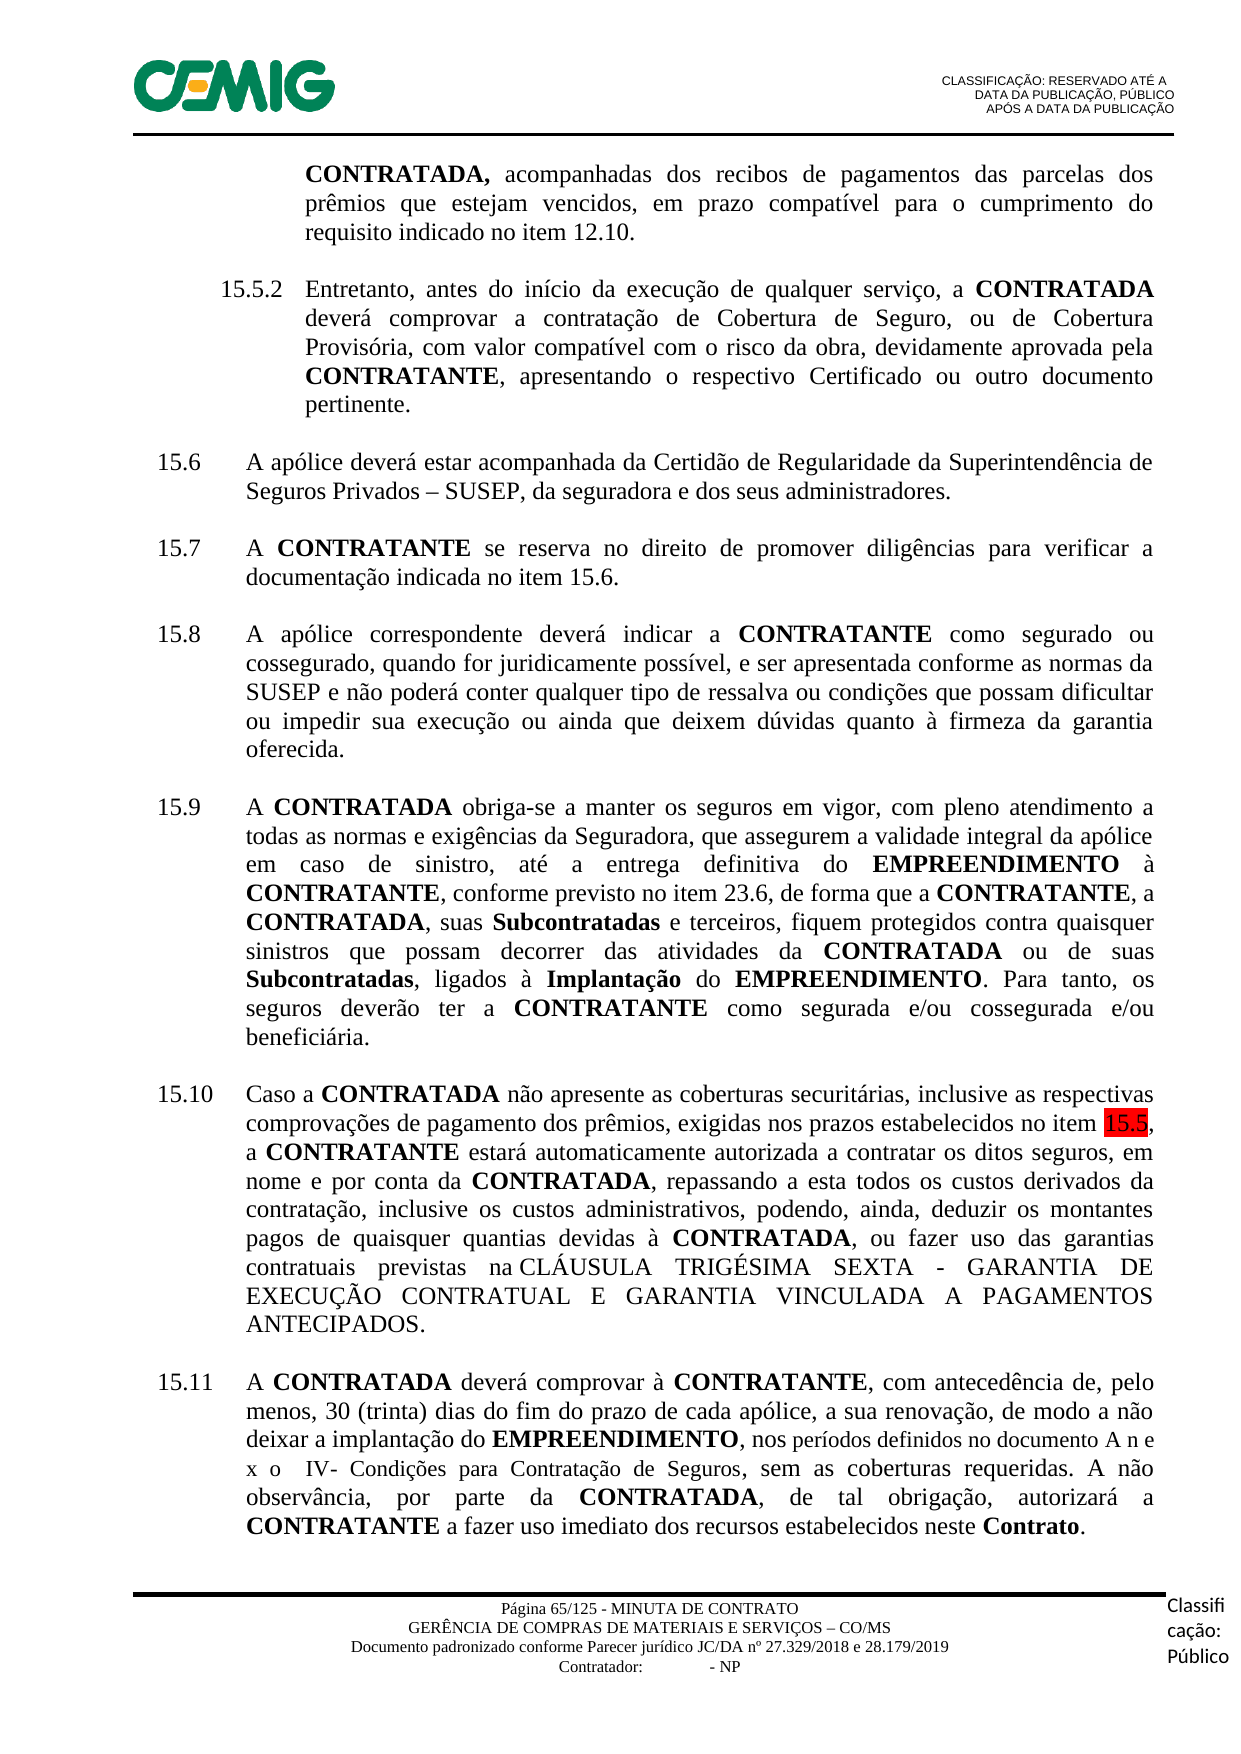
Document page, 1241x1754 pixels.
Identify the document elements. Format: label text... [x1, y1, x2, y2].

list A CONTRATANTE se reserva no direito de promover diligências para verificar a documentação indicada no item 15.6. [157, 533, 1154, 591]
list Caso a CONTRATADA não apresente as coberturas securitárias, inclusive as respectivas comprovações de pagamento dos prêmios, exigidas nos prazos estabelecidos no item 15.5, a CONTRATANTE estará automaticamente autorizada a contratar os ditos seguros, em nome e por conta da CONTRATADA, repassando a esta todos os custos derivados da contratação, inclusive os custos administrativos, podendo, ainda, deduzir os montantes pagos de quaisquer quantias devidas à CONTRATADA, ou fazer uso das garantias contratuais previstas na CLÁUSULA TRIGÉSIMA SEXTA - GARANTIA DE EXECUÇÃO CONTRATUAL E GARANTIA VINCULADA A PAGAMENTOS ANTECIPADOS. [157, 1079, 1154, 1338]
list A apólice correspondente deverá indicar a CONTRATANTE como segurado ou cossegurado, quando for juridicamente possível, e ser apresentada conforme as normas da SUSEP e não poderá conter qualquer tipo de ressalva ou condições que possam dificultar ou impedir sua execução ou ainda que deixem dúvidas quanto à firmeza da garantia oferecida. [157, 619, 1154, 763]
list Entretanto, antes do início da execução de qualquer serviço, a CONTRATADA deverá comprovar a contratação de Cobertura de Seguro, ou de Cobertura Provisória, com valor compatível com o risco da obra, devidamente aprovada pela CONTRATANTE, apresentando o respectivo Certificado ou outro documento pertinente. [220, 274, 1154, 418]
list A CONTRATADA obriga-se a manter os seguros em vigor, com pleno atendimento a todas as normas e exigências da Seguradora, que assegurem a validade integral da apólice em caso de sinistro, até a entrega definitiva do EMPREENDIMENTO à CONTRATANTE, conforme previsto no item 23.6, de forma que a CONTRATANTE, a CONTRATADA, suas Subcontratadas e terceiros, fiquem protegidos contra quaisquer sinistros que possam decorrer das atividades da CONTRATADA ou de suas Subcontratadas, ligados à Implantação do EMPREENDIMENTO. Para tanto, os seguros deverão ter a CONTRATANTE como segurada e/ou cossegurada e/ou beneficiária. [157, 792, 1154, 1051]
picture [132, 59, 336, 113]
list A CONTRATADA deverá comprovar à CONTRATANTE, com antecedência de, pelo menos, 30 (trinta) dias do fim do prazo de cada apólice, a sua renovação, de modo a não deixar a implantação do EMPREENDIMENTO, nos períodos definidos no documento A n e x o IV- Condições para Contratação de Seguros, sem as coberturas requeridas. A não observância, por parte da CONTRATADA, de tal obrigação, autorizará a CONTRATANTE a fazer uso imediato dos recursos estabelecidos neste Contrato. [157, 1367, 1154, 1539]
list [220, 159, 1154, 246]
list A apólice deverá estar acompanhada da Certidão de Regularidade da Superintendência de Seguros Privados – SUSEP, da seguradora e dos seus administradores. [157, 447, 1154, 504]
